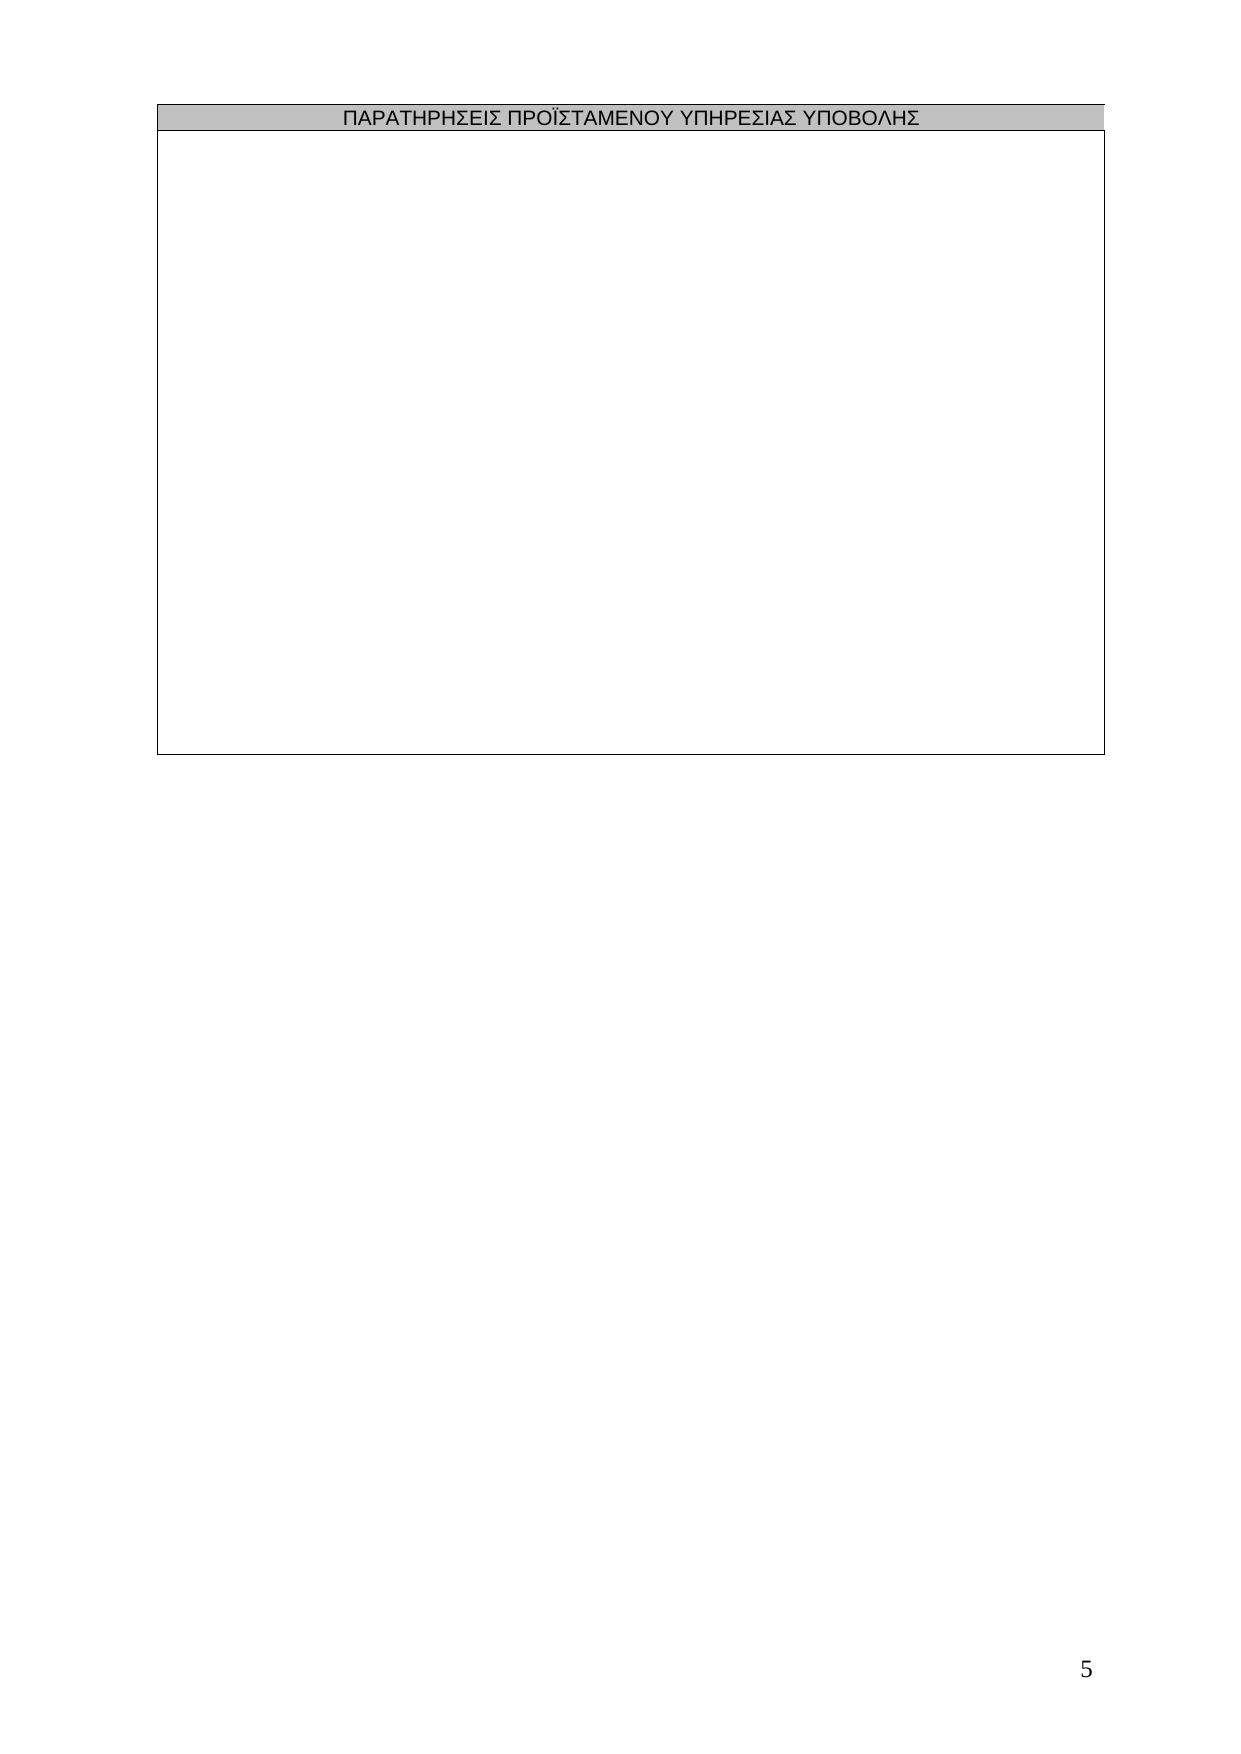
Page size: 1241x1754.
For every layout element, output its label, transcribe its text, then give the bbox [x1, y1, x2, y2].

table_header ΠΑΡΑΤΗΡΗΣΕΙΣ ΠΡΟΪΣΤΑΜΕΝΟΥ ΥΠΗΡΕΣΙΑΣ ΥΠΟΒΟΛΗΣ [158, 105, 1104, 130]
table_cell [158, 131, 1104, 754]
